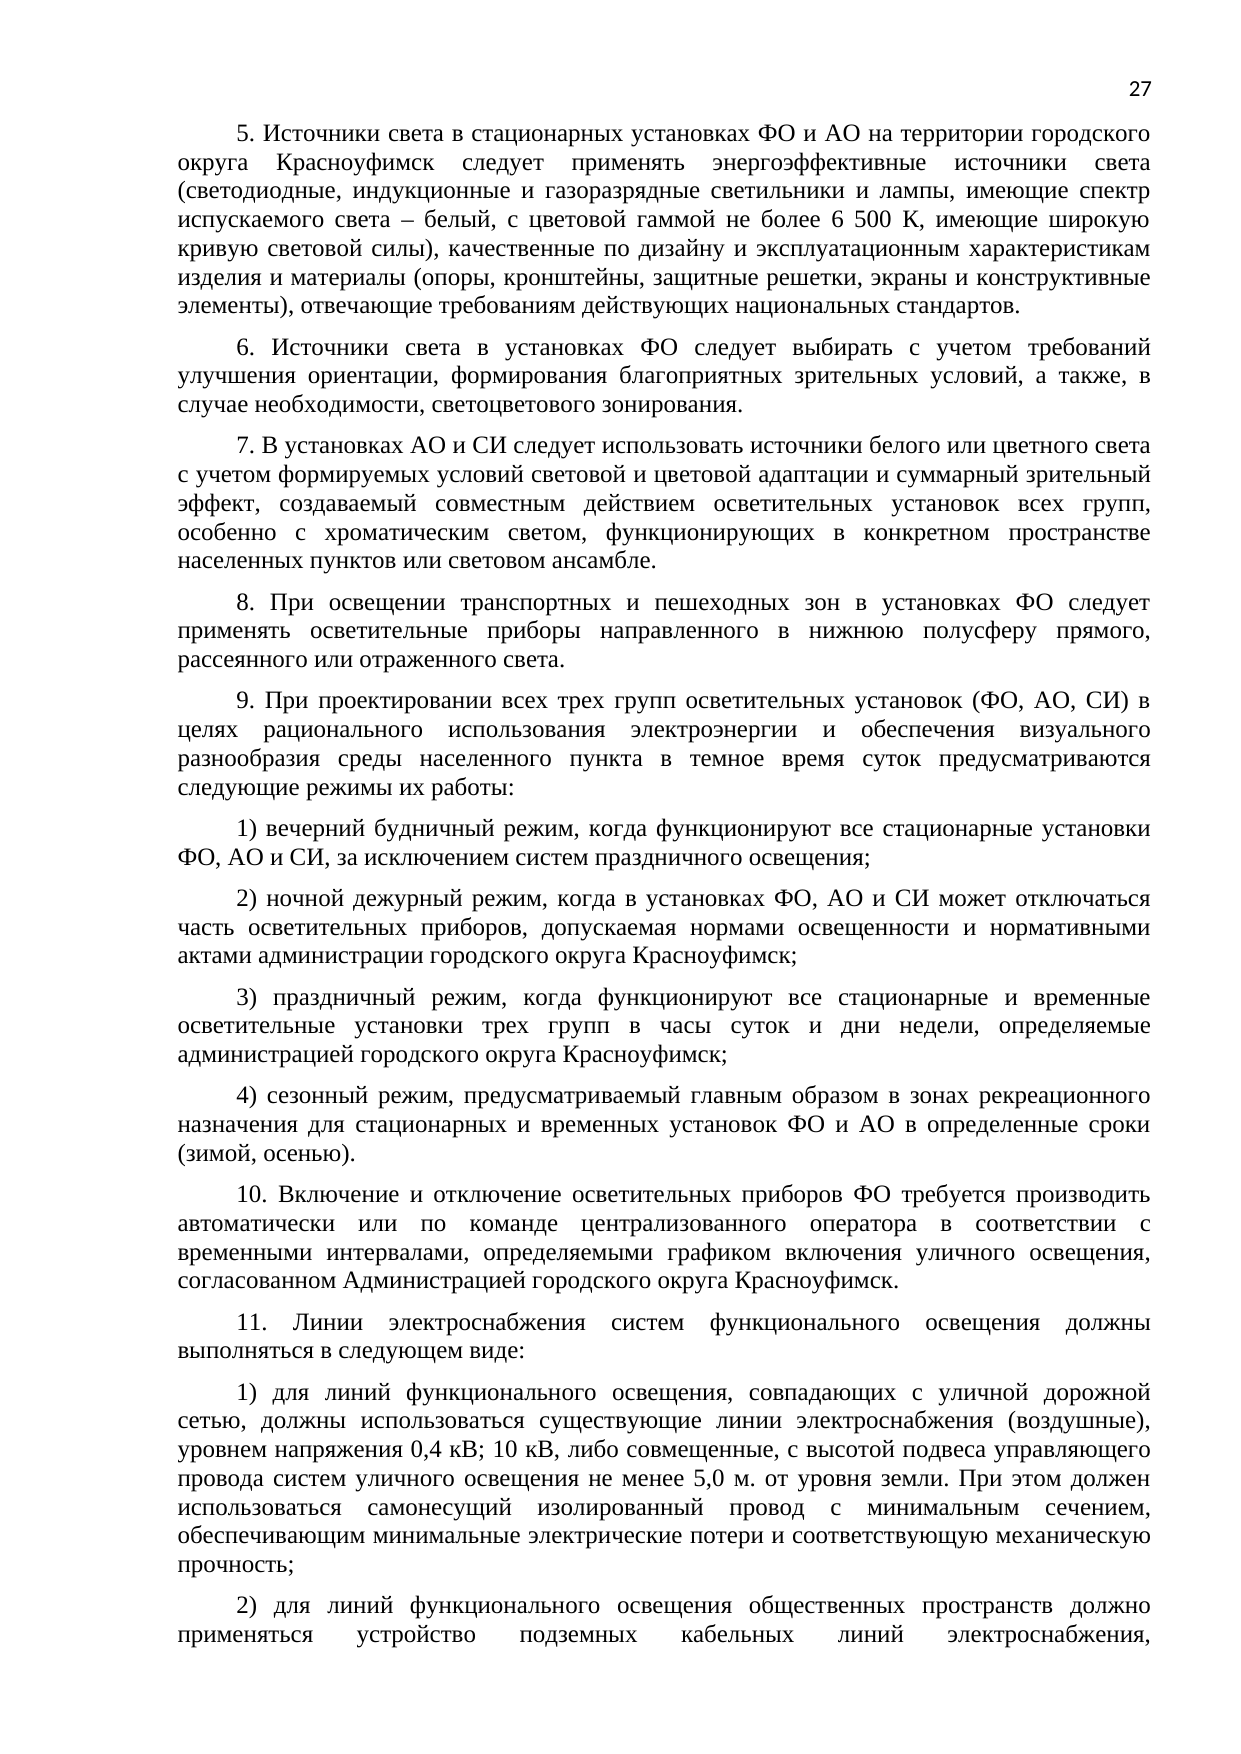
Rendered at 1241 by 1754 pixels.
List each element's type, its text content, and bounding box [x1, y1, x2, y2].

text 9. При проектировании всех трех групп осветительных установок (ФО, АО, СИ) в целях рационального использования электроэнергии и обеспечения визуального разнообразия среды населенного пункта в темное время суток предусматриваются следующие режимы их работы: [177, 686, 1152, 801]
text 3) праздничный режим, когда функционируют все стационарные и временные осветительные установки трех групп в часы суток и дни недели, определяемые администрацией городского округа Красноуфимск; [177, 982, 1152, 1068]
text 8. При освещении транспортных и пешеходных зон в установках ФО следует применять осветительные приборы направленного в нижнюю полусферу прямого, рассеянного или отраженного света. [177, 587, 1152, 673]
text 6. Источники света в установках ФО следует выбирать с учетом требований улучшения ориентации, формирования благоприятных зрительных условий, а также, в случае необходимости, светоцветового зонирования. [177, 332, 1152, 418]
text 1) для линий функционального освещения, совпадающих с уличной дорожной сетью, должны использоваться существующие линии электроснабжения (воздушные), уровнем напряжения 0,4 кВ; 10 кВ, либо совмещенные, с высотой подвеса управляющего провода систем уличного освещения не менее 5,0 м. от уровня земли. При этом должен использоваться самонесущий изолированный провод с минимальным сечением, обеспечивающим минимальные электрические потери и соответствующую механическую прочность; [177, 1377, 1152, 1578]
text 4) сезонный режим, предусматриваемый главным образом в зонах рекреационного назначения для стационарных и временных установок ФО и АО в определенные сроки (зимой, осенью). [177, 1081, 1152, 1167]
text 7. В установках АО и СИ следует использовать источники белого или цветного света с учетом формируемых условий световой и цветовой адаптации и суммарный зрительный эффект, создаваемый совместным действием осветительных установок всех групп, особенно с хроматическим светом, функционирующих в конкретном пространстве населенных пунктов или световом ансамбле. [177, 431, 1152, 574]
text 5. Источники света в стационарных установках ФО и АО на территории городского округа Красноуфимск следует применять энергоэффективные источники света (светодиодные, индукционные и газоразрядные светильники и лампы, имеющие спектр испускаемого света – белый, с цветовой гаммой не более 6 500 К, имеющие широкую кривую световой силы), качественные по дизайну и эксплуатационным характеристикам изделия и материалы (опоры, кронштейны, защитные решетки, экраны и конструктивные элементы), отвечающие требованиям действующих национальных стандартов. [177, 118, 1152, 319]
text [177, 1591, 1152, 1648]
text 1) вечерний будничный режим, когда функционируют все стационарные установки ФО, АО и СИ, за исключением систем праздничного освещения; [177, 813, 1152, 871]
text 2) ночной дежурный режим, когда в установках ФО, АО и СИ может отключаться часть осветительных приборов, допускаемая нормами освещенности и нормативными актами администрации городского округа Красноуфимск; [177, 883, 1152, 969]
text 10. Включение и отключение осветительных приборов ФО требуется производить автоматически или по команде централизованного оператора в соответствии с временными интервалами, определяемыми графиком включения уличного освещения, согласованном Администрацией городского округа Красноуфимск. [177, 1179, 1152, 1294]
text 11. Линии электроснабжения систем функционального освещения должны выполняться в следующем виде: [177, 1307, 1152, 1364]
